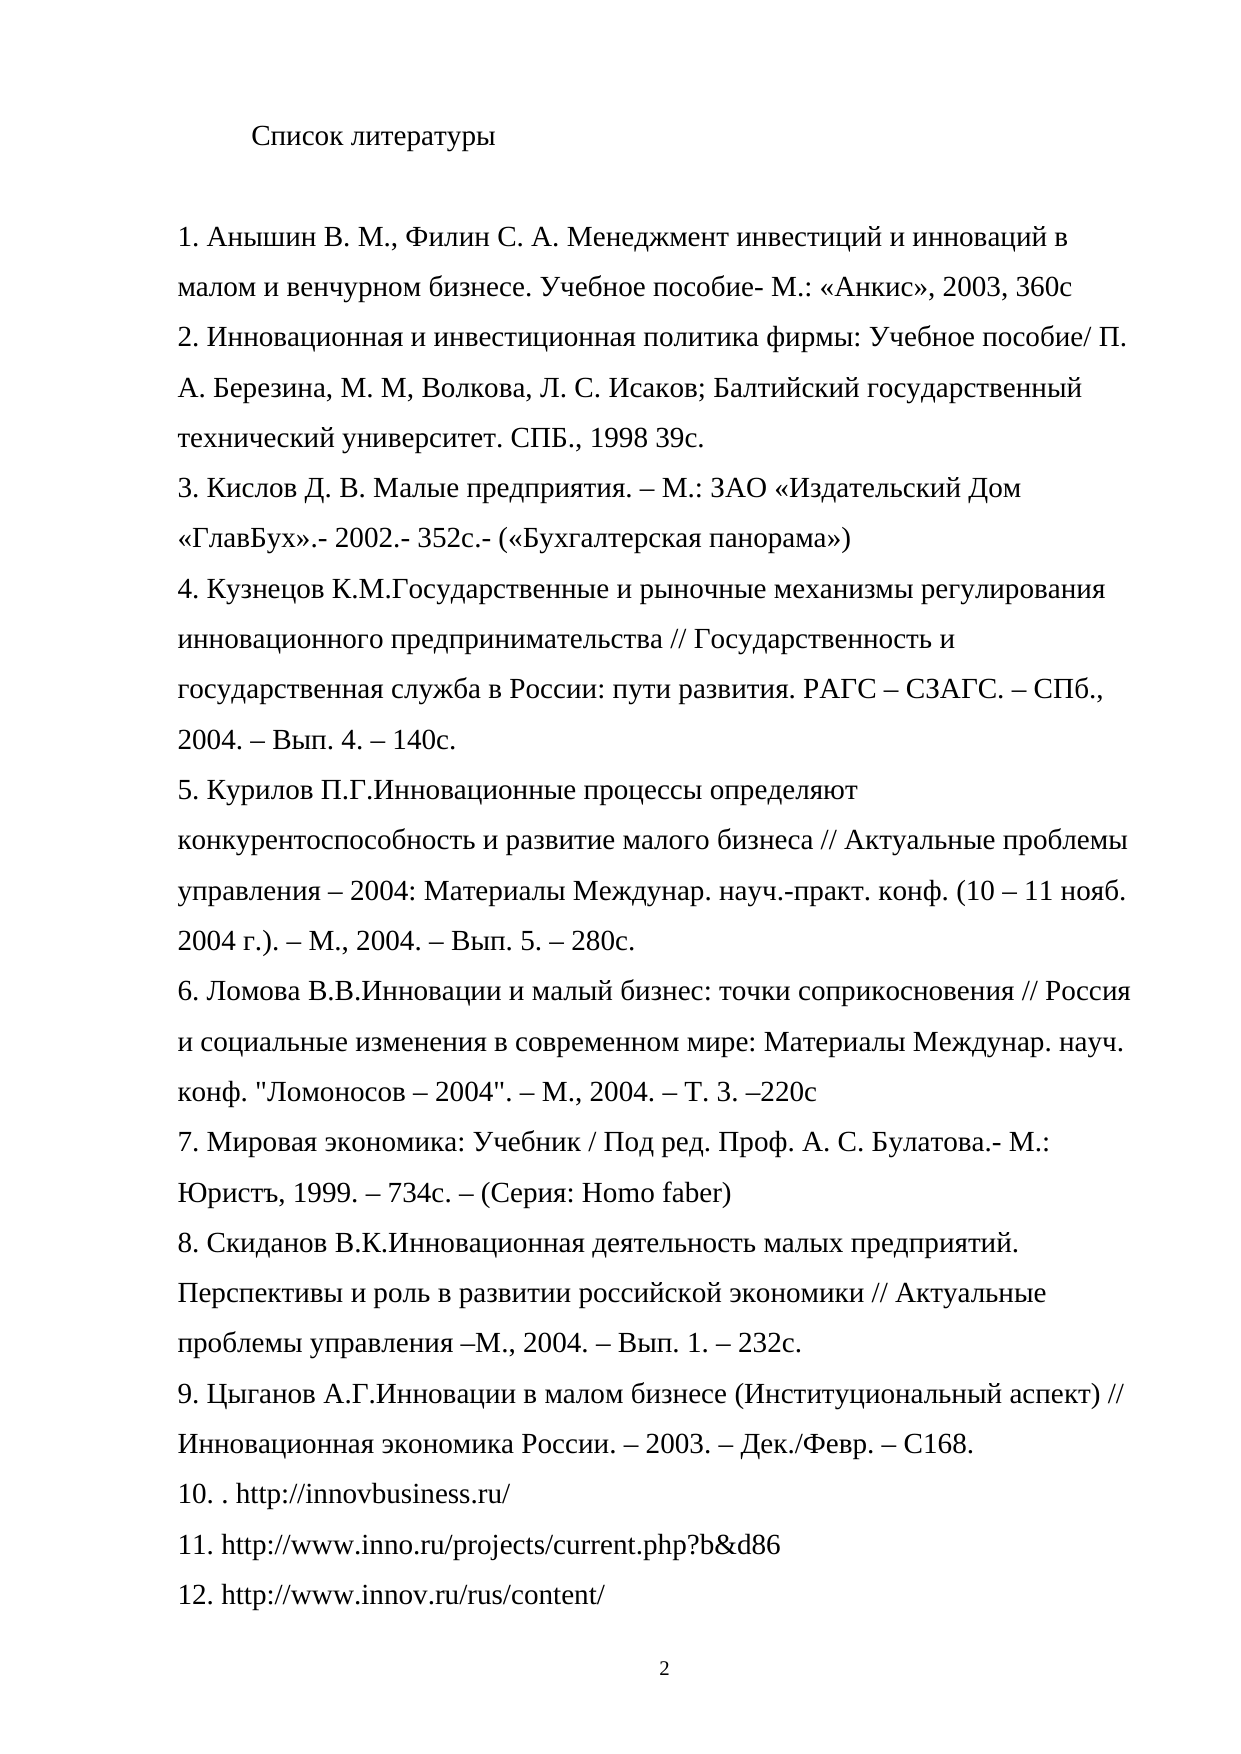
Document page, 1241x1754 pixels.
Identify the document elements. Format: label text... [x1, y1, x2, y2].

text 7. Мировая экономика: Учебник / Под ред. Проф. А. С. Булатова.- М.: Юристъ, 1999. – 734с. – (Серия: Homo faber) [177, 1124, 1152, 1208]
text 11. http://www.inno.ru/projects/current.php?b&d86 [177, 1527, 1152, 1560]
text 10. . http://innovbusiness.ru/ [177, 1477, 1152, 1510]
text 4. Кузнецов К.М.Государственные и рыночные механизмы регулирования инновационного предпринимательства // Государственность и государственная служба в России: пути развития. РАГС – СЗАГС. – СПб., 2004. – Вып. 4. – 140с. [177, 571, 1152, 755]
text Список литературы [177, 118, 1152, 152]
text 8. Скиданов В.К.Инновационная деятельность малых предприятий. Перспективы и роль в развитии российской экономики // Актуальные проблемы управления –М., 2004. – Вып. 1. – 232с. [177, 1225, 1152, 1359]
text 3. Кислов Д. В. Малые предприятия. – М.: ЗАО «Издательский Дом «ГлавБух».- 2002.- 352с.- («Бухгалтерская панорама») [177, 470, 1152, 554]
text 6. Ломова В.В.Инновации и малый бизнес: точки соприкосновения // Россия и социальные изменения в современном мире: Материалы Междунар. науч. конф. "Ломоносов – 2004". – М., 2004. – Т. 3. –220с [177, 973, 1152, 1108]
text 1. Анышин В. М., Филин С. А. Менеджмент инвестиций и инноваций в малом и венчурном бизнесе. Учебное пособие- М.: «Анкис», 2003, 360с [177, 219, 1152, 303]
text 12. http://www.innov.ru/rus/content/ [177, 1577, 1152, 1611]
text 2. Инновационная и инвестиционная политика фирмы: Учебное пособие/ П. А. Березина, М. М, Волкова, Л. С. Исаков; Балтийский государственный технический университет. СПБ., 1998 39с. [177, 319, 1152, 453]
text 9. Цыганов А.Г.Инновации в малом бизнесе (Институциональный аспект) // Инновационная экономика России. – 2003. – Дек./Февр. – С168. [177, 1376, 1152, 1460]
text 5. Курилов П.Г.Инновационные процессы определяют конкурентоспособность и развитие малого бизнеса // Актуальные проблемы управления – 2004: Материалы Междунар. науч.-практ. конф. (10 – 11 нояб. 2004 г.). – М., 2004. – Вып. 5. – 280с. [177, 772, 1152, 957]
